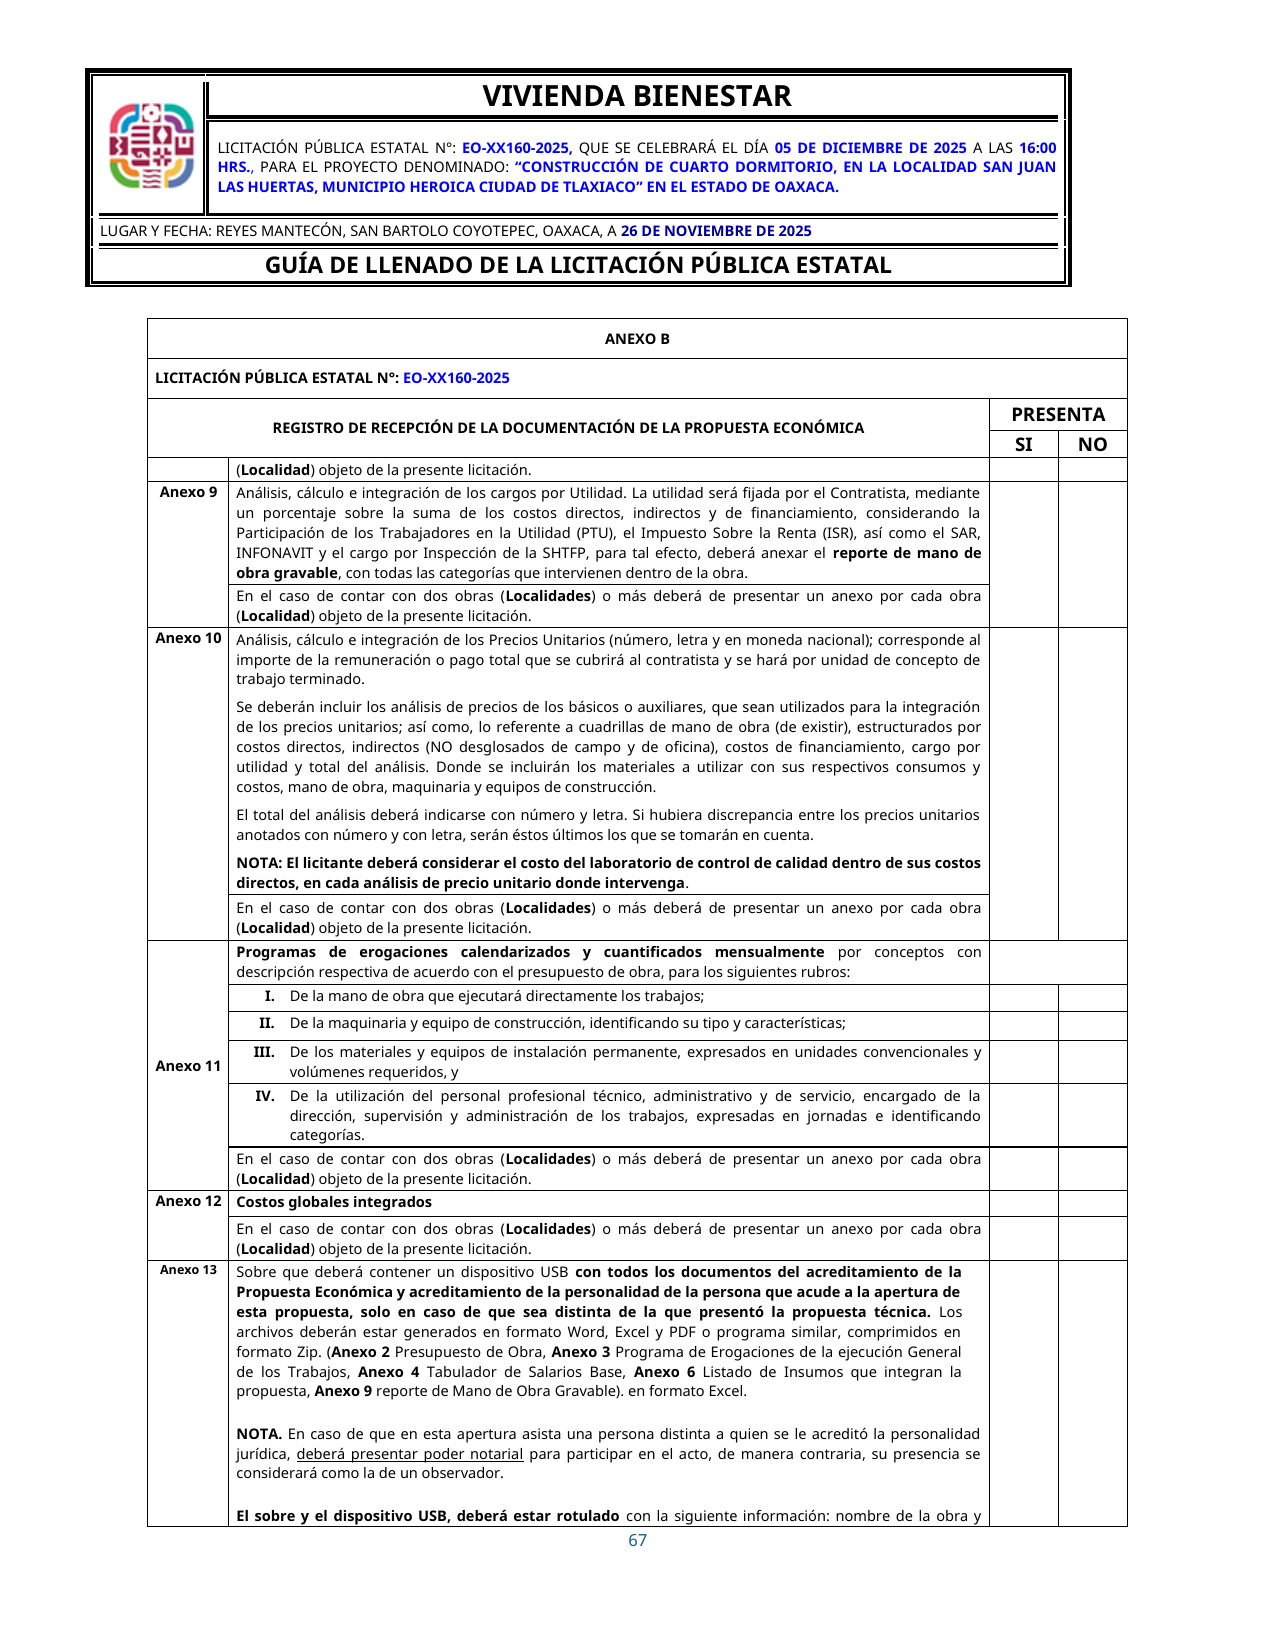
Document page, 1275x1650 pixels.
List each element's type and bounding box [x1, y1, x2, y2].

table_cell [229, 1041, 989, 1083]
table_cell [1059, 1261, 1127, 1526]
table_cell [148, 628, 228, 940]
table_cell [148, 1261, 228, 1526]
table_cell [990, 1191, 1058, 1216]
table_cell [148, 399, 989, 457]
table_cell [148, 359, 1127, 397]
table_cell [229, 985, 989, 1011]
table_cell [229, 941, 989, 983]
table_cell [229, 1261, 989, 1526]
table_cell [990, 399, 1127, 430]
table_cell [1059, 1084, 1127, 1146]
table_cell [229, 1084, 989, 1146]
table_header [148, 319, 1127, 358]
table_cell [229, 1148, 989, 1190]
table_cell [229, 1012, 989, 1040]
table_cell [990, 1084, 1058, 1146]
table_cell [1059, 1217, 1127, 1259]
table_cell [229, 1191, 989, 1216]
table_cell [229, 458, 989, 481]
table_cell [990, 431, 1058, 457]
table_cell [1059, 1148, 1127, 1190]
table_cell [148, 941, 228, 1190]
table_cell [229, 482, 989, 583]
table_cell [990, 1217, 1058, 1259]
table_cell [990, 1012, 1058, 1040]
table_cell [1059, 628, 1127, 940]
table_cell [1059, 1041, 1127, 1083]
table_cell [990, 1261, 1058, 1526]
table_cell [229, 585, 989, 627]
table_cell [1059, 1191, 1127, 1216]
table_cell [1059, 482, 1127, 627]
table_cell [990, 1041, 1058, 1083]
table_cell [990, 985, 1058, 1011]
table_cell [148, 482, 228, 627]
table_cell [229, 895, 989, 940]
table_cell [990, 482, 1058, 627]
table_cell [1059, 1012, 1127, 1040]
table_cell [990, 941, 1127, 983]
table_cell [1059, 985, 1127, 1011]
picture [98, 95, 203, 194]
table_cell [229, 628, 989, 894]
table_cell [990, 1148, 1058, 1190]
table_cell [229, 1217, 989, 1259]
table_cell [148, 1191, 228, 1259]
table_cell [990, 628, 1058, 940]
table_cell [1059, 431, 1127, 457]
